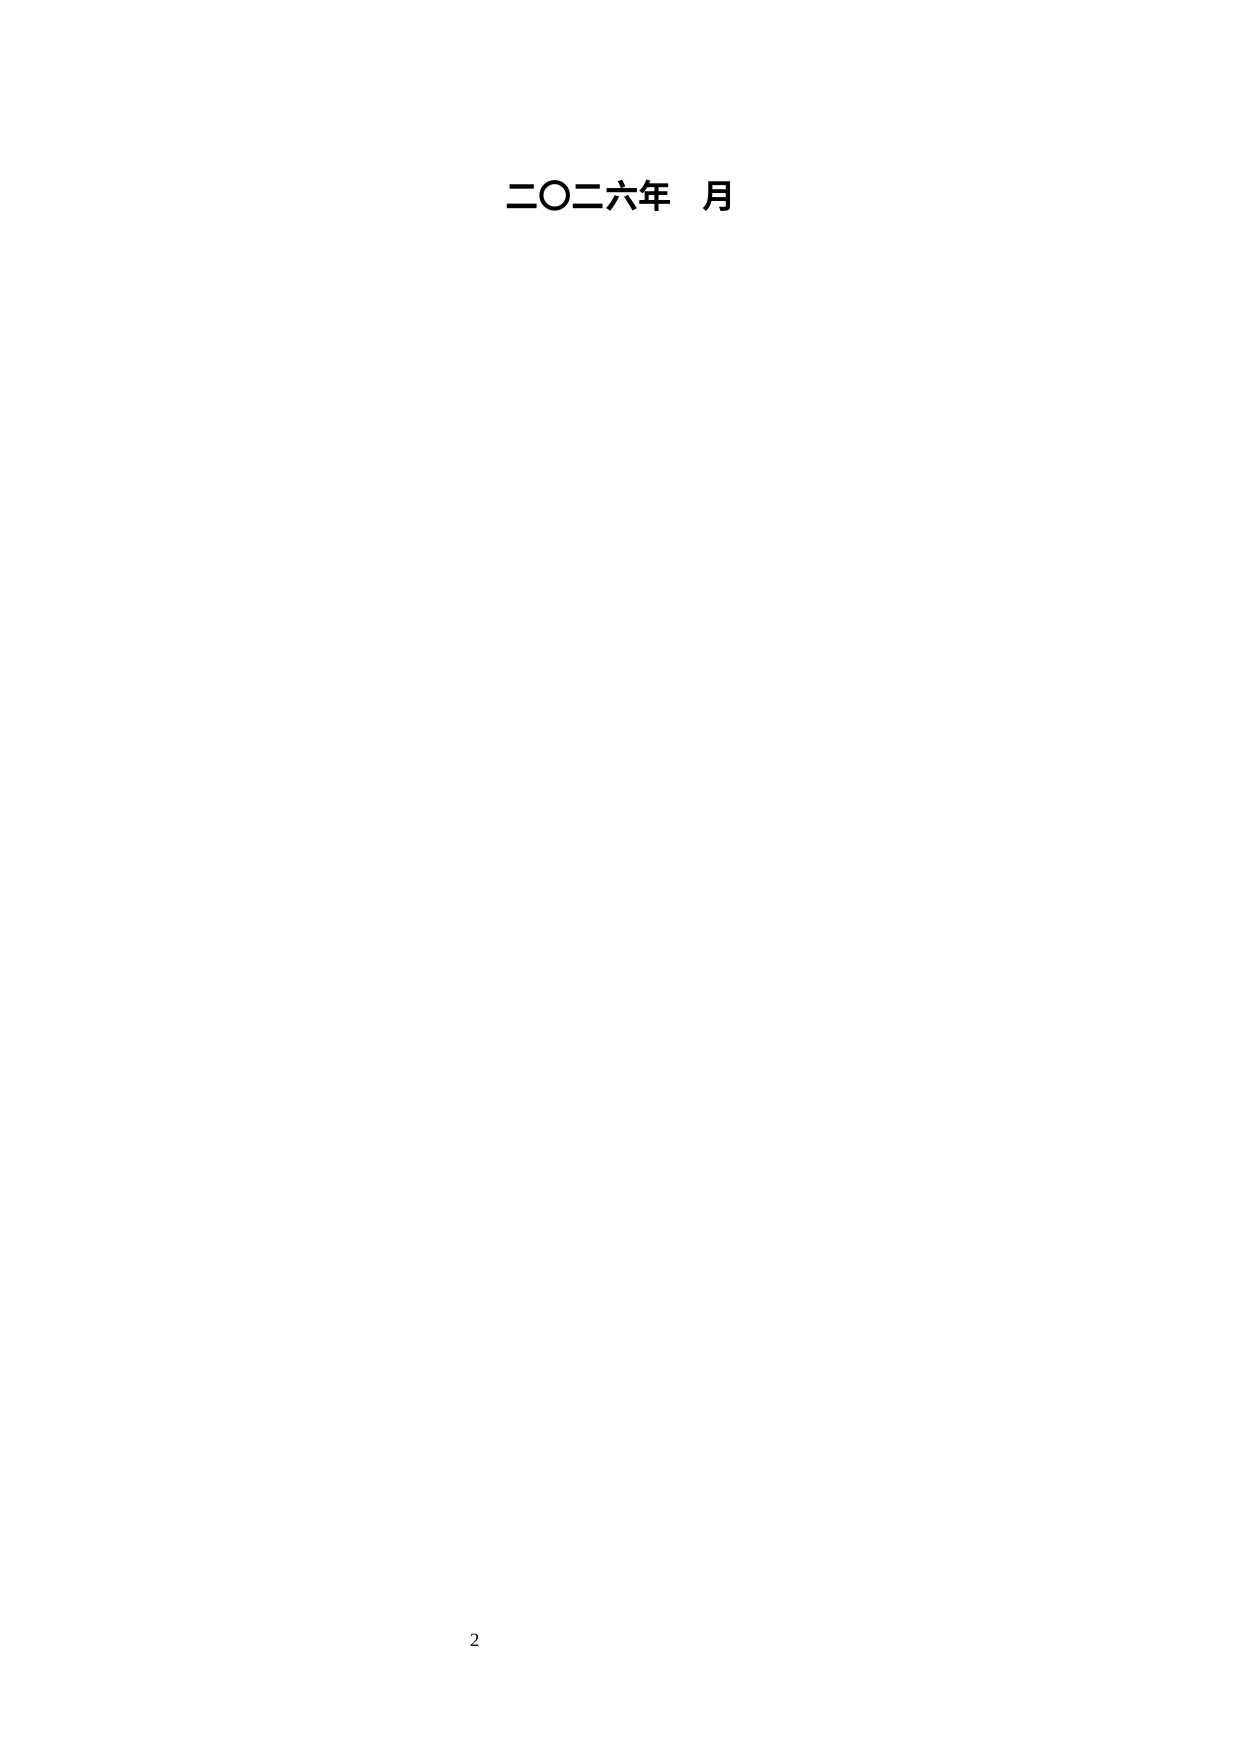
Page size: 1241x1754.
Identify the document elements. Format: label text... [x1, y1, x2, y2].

text 二〇二六年 月韦庄镇学校2025年线路改造提升项目 [187, 162, 1053, 227]
